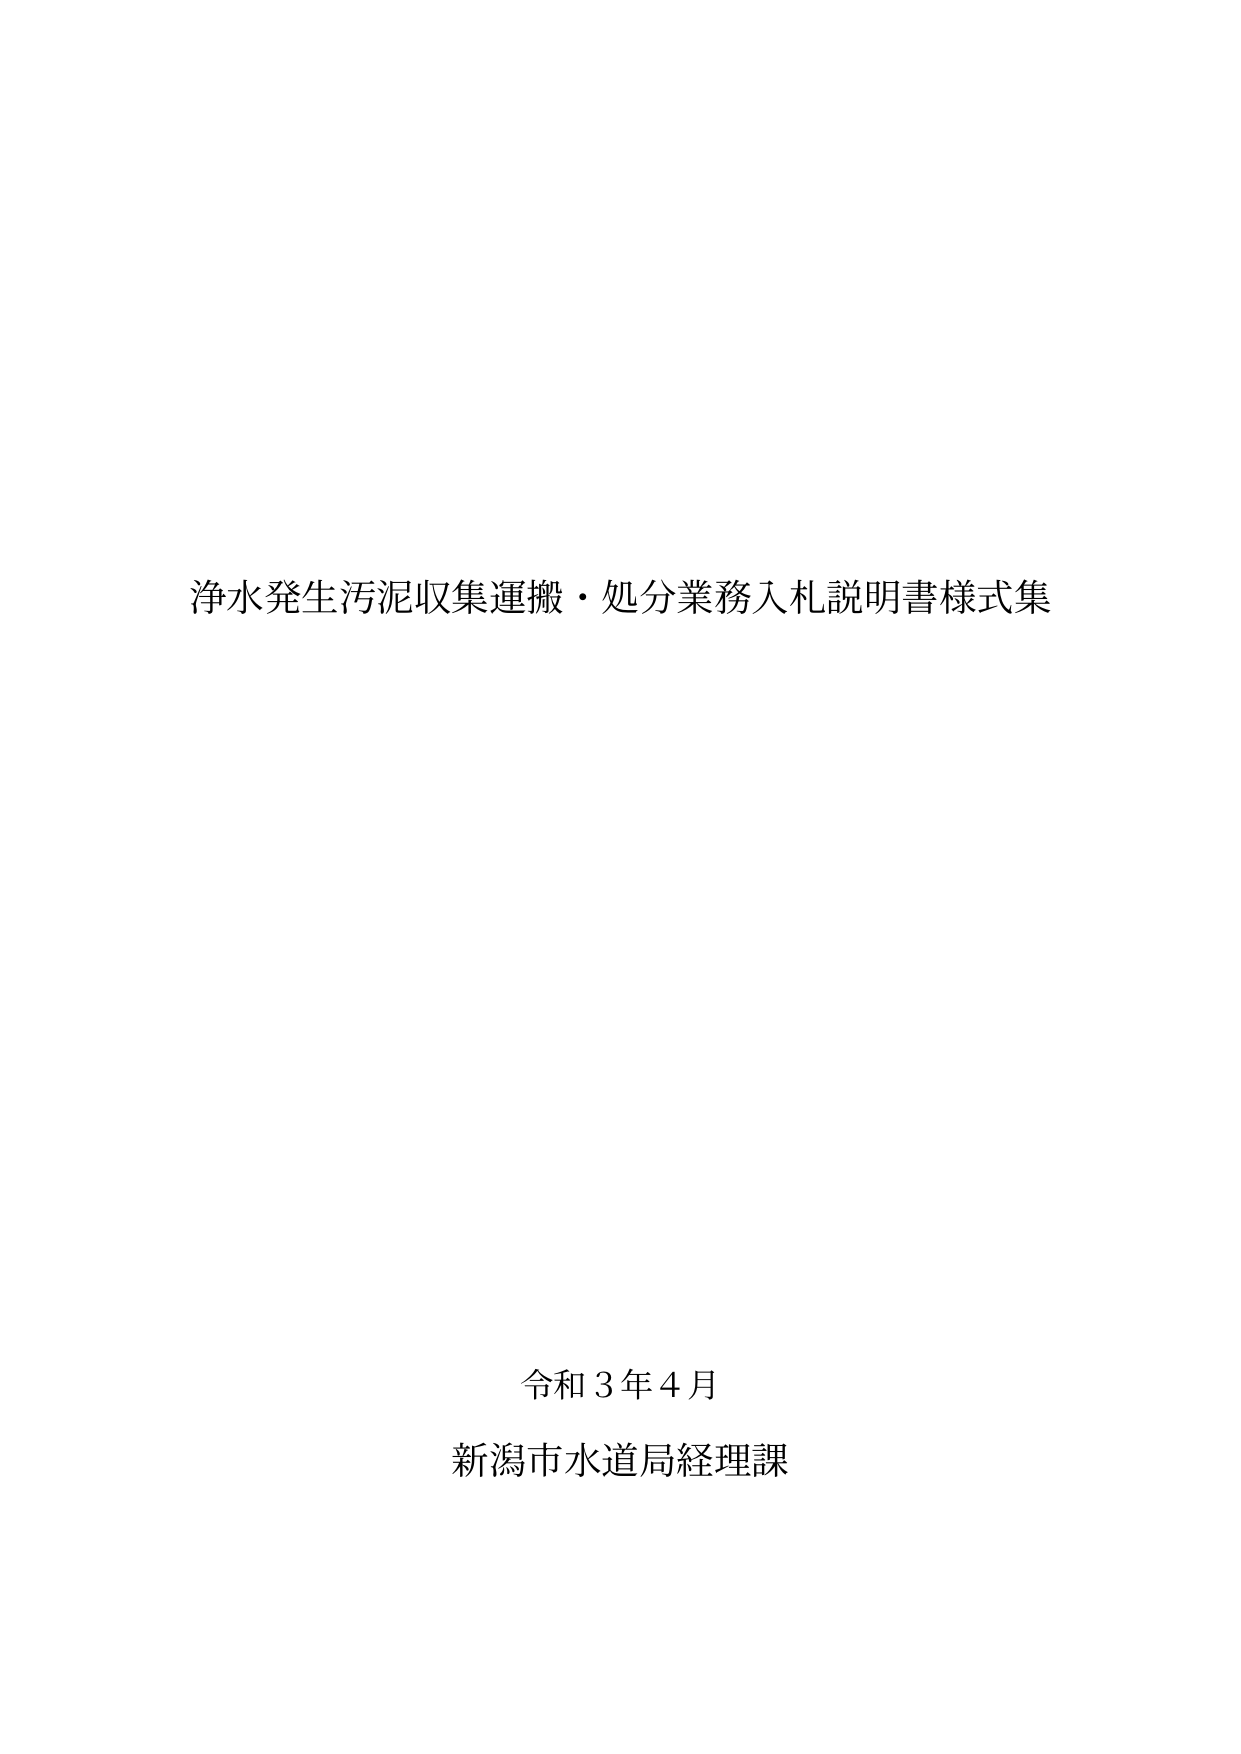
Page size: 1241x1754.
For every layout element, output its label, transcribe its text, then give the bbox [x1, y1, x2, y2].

text 浄水発生汚泥収集運搬・処分業務入札説明書様式集 [148, 558, 1092, 633]
text 令和３年４月 [148, 1346, 1092, 1421]
text 新潟市水道局経理課 [148, 1421, 1092, 1496]
